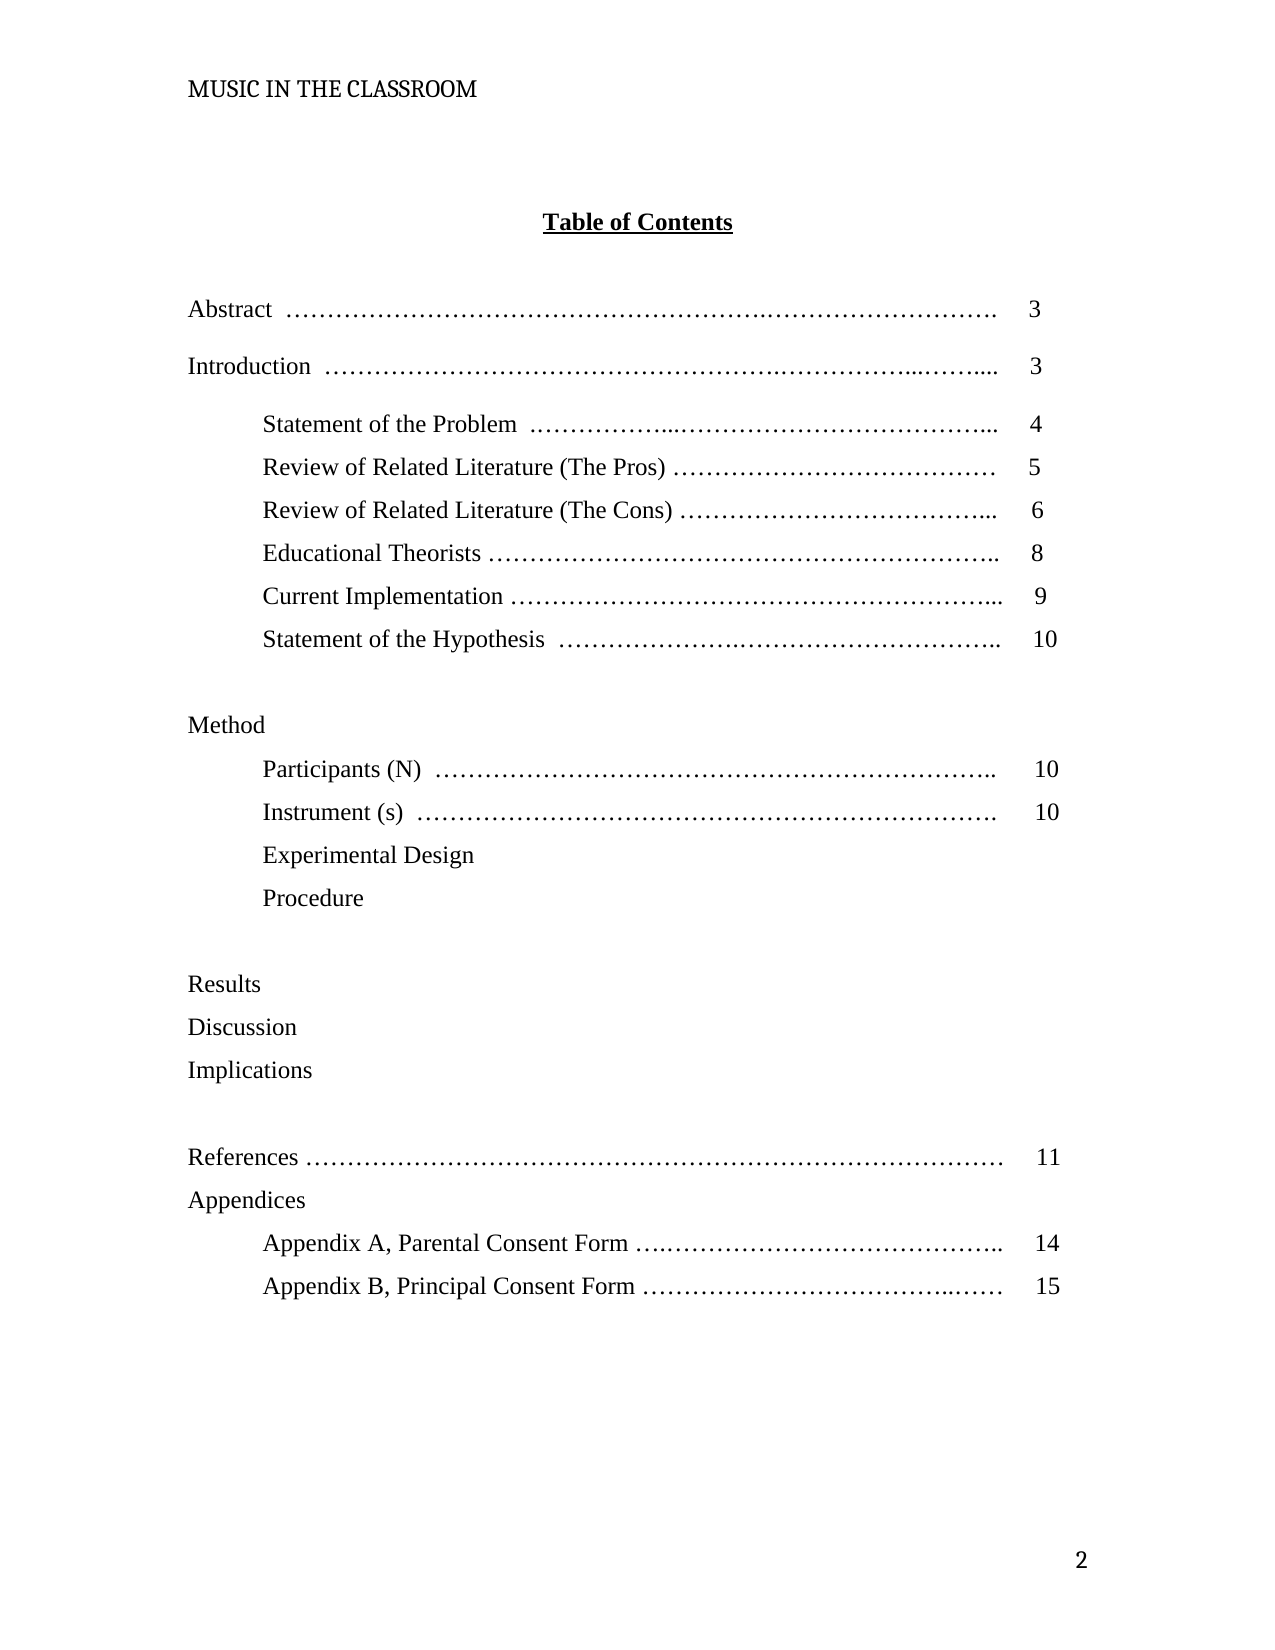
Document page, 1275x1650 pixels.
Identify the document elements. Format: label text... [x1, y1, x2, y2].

text Abstract ………………………………………………….………………………. 3 [187, 294, 1087, 322]
text Procedure [187, 883, 1087, 912]
text Results [187, 969, 1087, 998]
text Instrument (s) ……………………………………………………………. 10 [187, 797, 1087, 826]
text Table of Contents [187, 207, 1087, 236]
text Appendix A, Parental Consent Form ….………………………………….. 14 [187, 1228, 1087, 1257]
text References ………………………………………………………………………… 11 [187, 1142, 1087, 1171]
text Implications [187, 1056, 1087, 1084]
text Statement of the Hypothesis ………………….………………………….. 10 [187, 624, 1087, 653]
text Current Implementation …………………………………………………... 9 [187, 581, 1087, 610]
text Introduction ……………………………………………….……………...…….... 3 [187, 351, 1087, 380]
text Experimental Design [187, 840, 1087, 869]
text Review of Related Literature (The Cons) ………………………………... 6 [187, 495, 1087, 524]
text Educational Theorists …………………………………………………….. 8 [187, 538, 1087, 567]
text Discussion [187, 1012, 1087, 1041]
text Appendices [187, 1185, 1087, 1214]
text Participants (N) ………………………………………………………….. 10 [187, 754, 1087, 782]
text Statement of the Problem .……………...………………………………... 4 [187, 409, 1087, 437]
text Appendix B, Principal Consent Form ………………………………..…… 15 [187, 1271, 1087, 1300]
text Method [187, 711, 1087, 739]
text Review of Related Literature (The Pros) ………………………………… 5 [187, 452, 1087, 481]
